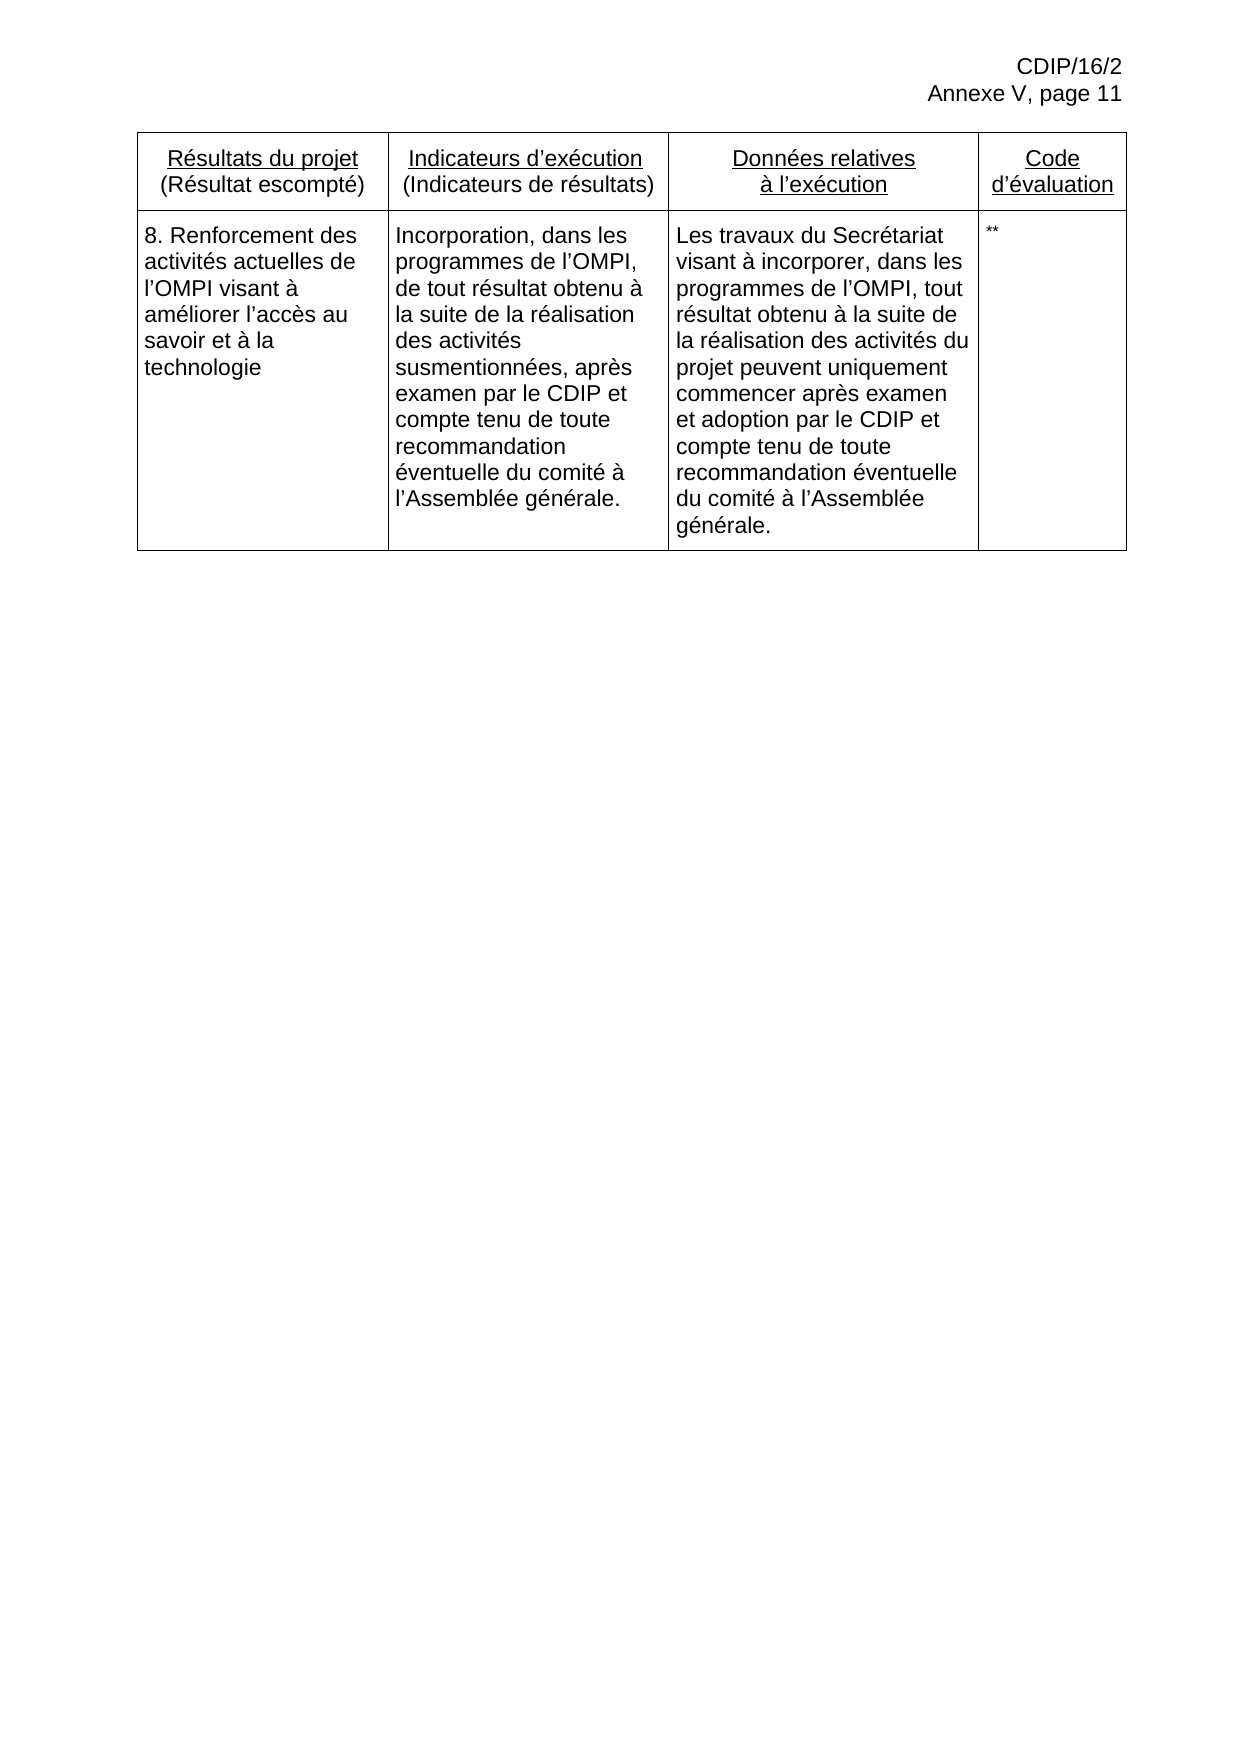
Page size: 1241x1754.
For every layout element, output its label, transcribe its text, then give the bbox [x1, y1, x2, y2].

table_cell 8. Renforcement des activités actuelles de l’OMPI visant à améliorer l’accès au savoir et à la technologie [138, 211, 388, 550]
table_header Données relatives à l’exécution [669, 133, 978, 209]
table_header Code d’évaluation [979, 133, 1126, 209]
table_header Résultats du projet (Résultat escompté) [138, 133, 388, 209]
table_cell Les travaux du Secrétariat visant à incorporer, dans les programmes de l’OMPI, tout résultat obtenu à la suite de la réalisation des activités du projet peuvent uniquement commencer après examen et adoption par le CDIP et compte tenu de toute recommandation éventuelle du comité à l’Assemblée générale. [669, 211, 978, 550]
table_header Indicateurs d’exécution (Indicateurs de résultats) [389, 133, 668, 209]
table_cell ** [979, 211, 1126, 550]
table_cell Incorporation, dans les programmes de l’OMPI, de tout résultat obtenu à la suite de la réalisation des activités susmentionnées, après examen par le CDIP et compte tenu de toute recommandation éventuelle du comité à l’Assemblée générale. [389, 211, 668, 550]
